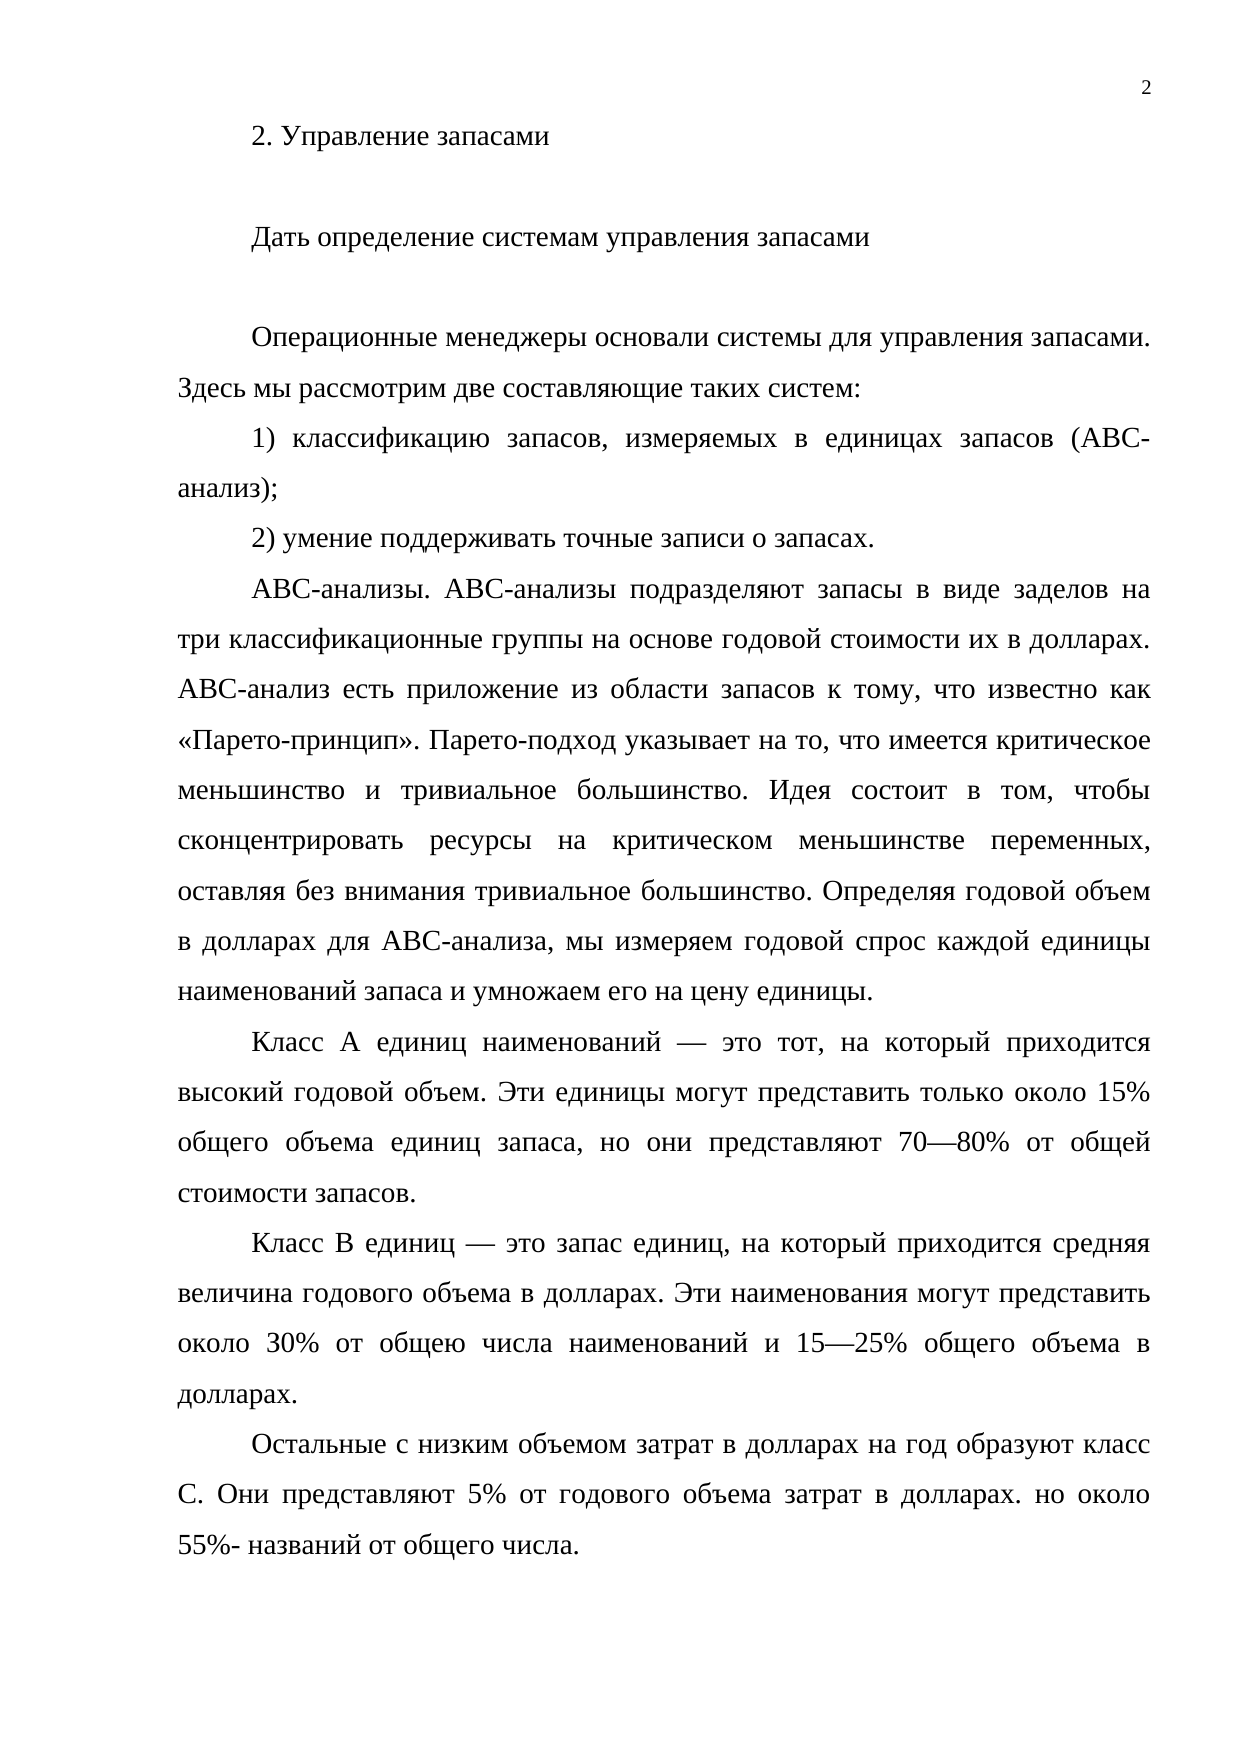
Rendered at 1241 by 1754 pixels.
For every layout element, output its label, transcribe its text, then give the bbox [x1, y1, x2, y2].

text 2. Управление запасами [177, 118, 1152, 152]
text Операционные менеджеры основали системы для управления запасами. Здесь мы рассмотрим две составляющие таких систем: [177, 319, 1152, 403]
text 2) умение поддерживать точные записи о запасах. [177, 521, 1152, 554]
text АВС-анализы. АВС-анализы подразделяют запасы в виде заделов на три классификационные группы на основе годовой стоимости их в долларах. АВС-анализ есть приложение из области запасов к тому, что известно как «Парето-принцип». Парето-подход указывает на то, что имеется критическое меньшинство и тривиальное большинство. Идея состоит в том, чтобы сконцентрировать ресурсы на критическом меньшинстве переменных, оставляя без внимания тривиальное большинство. Определяя годовой объем в долларах для АВС-анализа, мы измеряем годовой спрос каждой единицы наименований запаса и умножаем его на цену единицы. [177, 571, 1152, 1007]
text Остальные с низким объемом затрат в долларах на год образуют класс С. Они представляют 5% от годового объема затрат в долларах. но около 55%- названий от общего числа. [177, 1426, 1152, 1560]
text 1) классификацию запасов, измеряемых в единицах запасов (АВС-анализ); [177, 420, 1152, 504]
text Класс В единиц — это запас единиц, на который приходится средняя величина годового объема в долларах. Эти наименования могут представить около З0% от общею числа наименований и 15—25% общего объема в долларах. [177, 1225, 1152, 1409]
text Класс А единиц наименований — это тот, на который приходится высокий годовой объем. Эти единицы могут представить только около 15% общего объема единиц запаса, но они представляют 70—80% от общей стоимости запасов. [177, 1024, 1152, 1208]
text Дать определение системам управления запасами [177, 219, 1152, 252]
